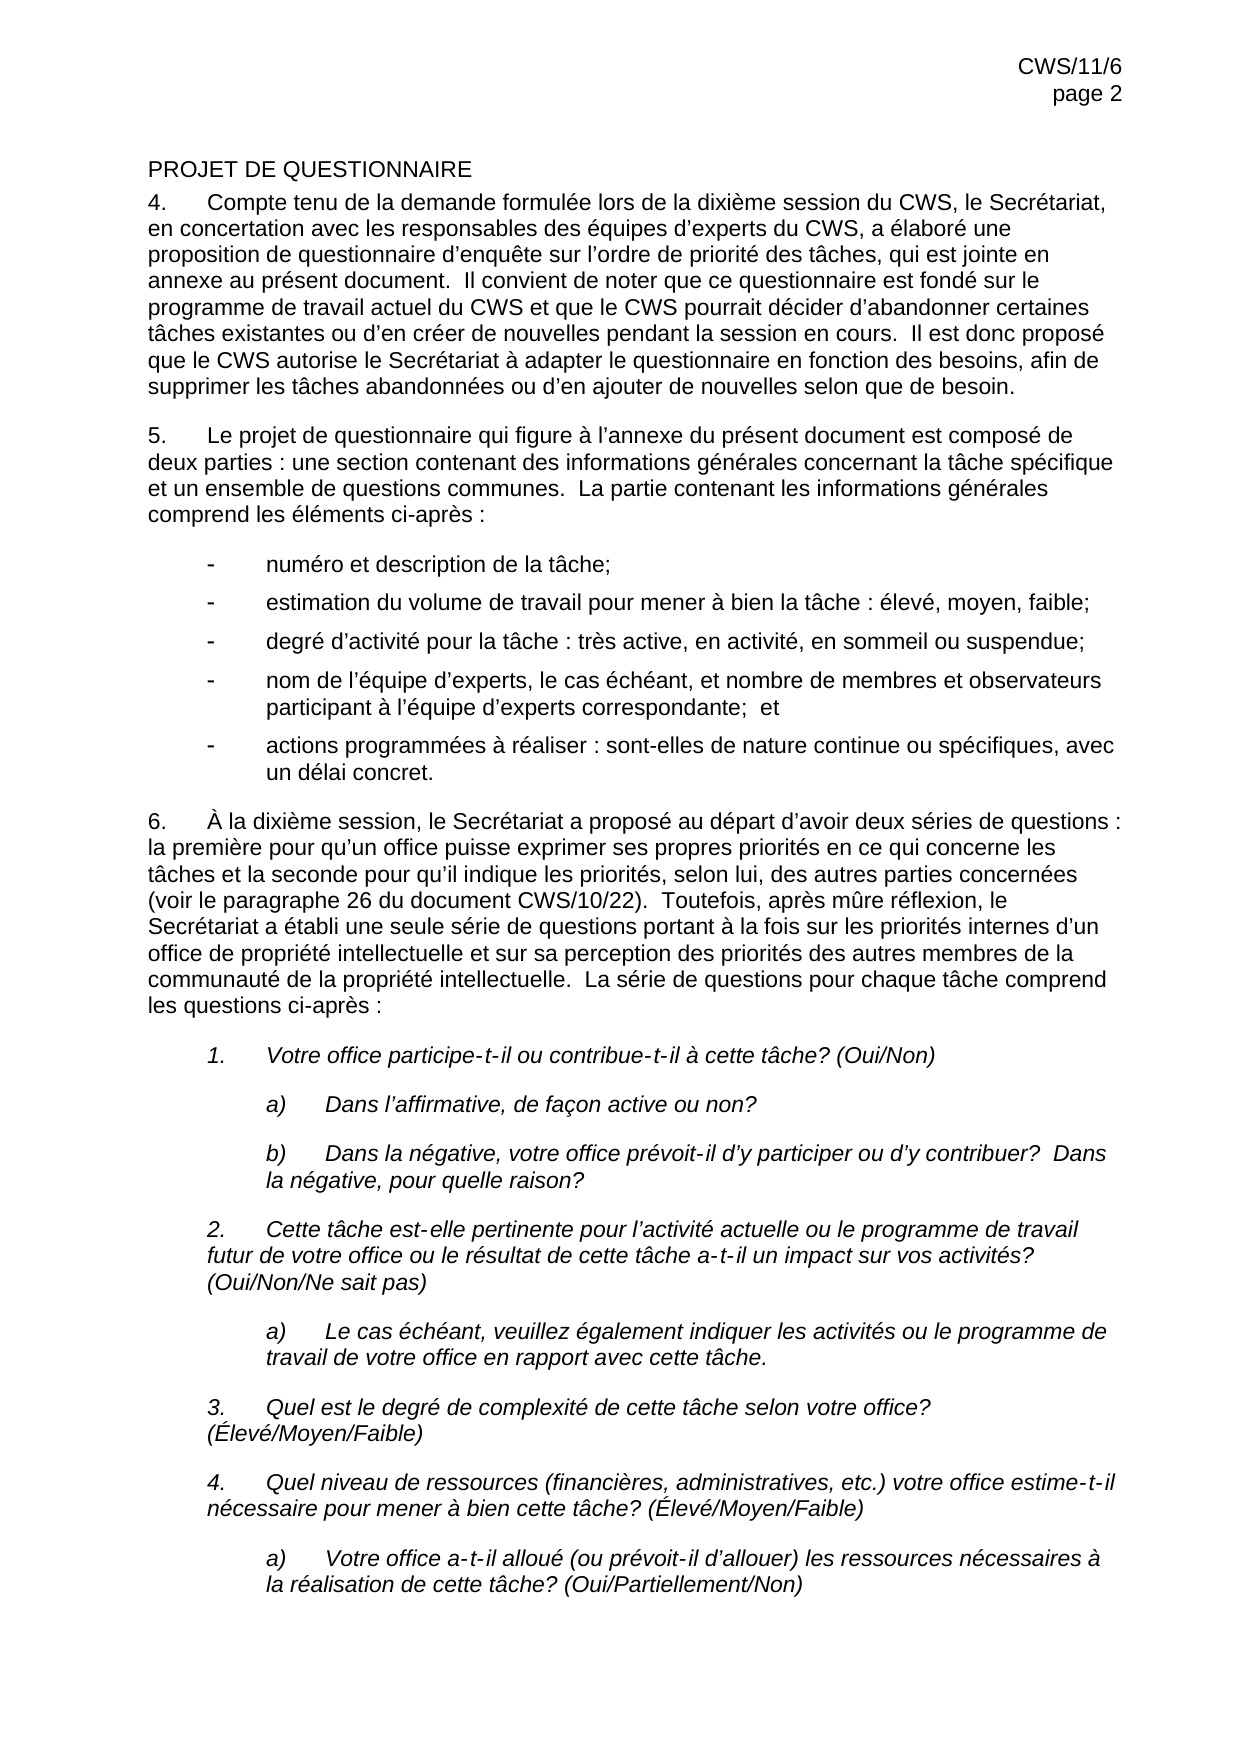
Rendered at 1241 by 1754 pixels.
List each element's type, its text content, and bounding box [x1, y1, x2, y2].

list nom de l’équipe d’experts, le cas échéant, et nombre de membres et observateurs participant à l’équipe d’experts correspondante; et [207, 667, 1122, 720]
list actions programmées à réaliser : sont-elles de nature continue ou spécifiques, avec un délai concret. [207, 732, 1122, 785]
list Dans l’affirmative, de façon active ou non? [266, 1091, 1122, 1117]
list numéro et description de la tâche; [207, 551, 1122, 577]
text Le projet de questionnaire qui figure à l’annexe du présent document est composé de deux parties : une section contenant des informations générales concernant la tâche spécifique et un ensemble de questions communes. La partie contenant les informations générales comprend les éléments ci-après : [148, 422, 1122, 528]
text Compte tenu de la demande formulée lors de la dixième session du CWS, le Secrétariat, en concertation avec les responsables des équipes d’experts du CWS, a élaboré une proposition de questionnaire d’enquête sur l’ordre de priorité des tâches, qui est jointe en annexe au présent document. Il convient de noter que ce questionnaire est fondé sur le programme de travail actuel du CWS et que le CWS pourrait décider d’abandonner certaines tâches existantes ou d’en créer de nouvelles pendant la session en cours. Il est donc proposé que le CWS autorise le Secrétariat à adapter le questionnaire en fonction des besoins, afin de supprimer les tâches abandonnées ou d’en ajouter de nouvelles selon que de besoin. [148, 188, 1122, 399]
text Cette tâche est-elle pertinente pour l’activité actuelle ou le programme de travail futur de votre office ou le résultat de cette tâche a-t-il un impact sur vos activités? (Oui/Non/Ne sait pas) [207, 1216, 1122, 1295]
text Quel niveau de ressources (financières, administratives, etc.) votre office estime-t-il nécessaire pour mener à bien cette tâche? (Élevé/Moyen/Faible) [207, 1469, 1122, 1522]
list Votre office a-t-il alloué (ou prévoit-il d’allouer) les ressources nécessaires à la réalisation de cette tâche? (Oui/Partiellement/Non) [266, 1545, 1122, 1597]
list degré d’activité pour la tâche : très active, en activité, en sommeil ou suspendue; [207, 628, 1122, 654]
list estimation du volume de travail pour mener à bien la tâche : élevé, moyen, faible; [207, 589, 1122, 616]
list Le cas échéant, veuillez également indiquer les activités ou le programme de travail de votre office en rapport avec cette tâche. [266, 1318, 1122, 1371]
subtitle Projet de questionnaire [148, 156, 1122, 182]
text Quel est le degré de complexité de cette tâche selon votre office? (Élevé/Moyen/Faible) [207, 1393, 1122, 1446]
list Dans la négative, votre office prévoit-il d’y participer ou d’y contribuer? Dans la négative, pour quelle raison? [266, 1140, 1122, 1193]
text À la dixième session, le Secrétariat a proposé au départ d’avoir deux séries de questions : la première pour qu’un office puisse exprimer ses propres priorités en ce qui concerne les tâches et la seconde pour qu’il indique les priorités, selon lui, des autres parties concernées (voir le paragraphe 26 du document CWS/10/22). Toutefois, après mûre réflexion, le Secrétariat a établi une seule série de questions portant à la fois sur les priorités internes d’un office de propriété intellectuelle et sur sa perception des priorités des autres membres de la communauté de la propriété intellectuelle. La série de questions pour chaque tâche comprend les questions ci-après : [148, 808, 1122, 1019]
list Votre office participe-t-il ou contribue-t-il à cette tâche? (Oui/Non) [207, 1042, 1122, 1068]
